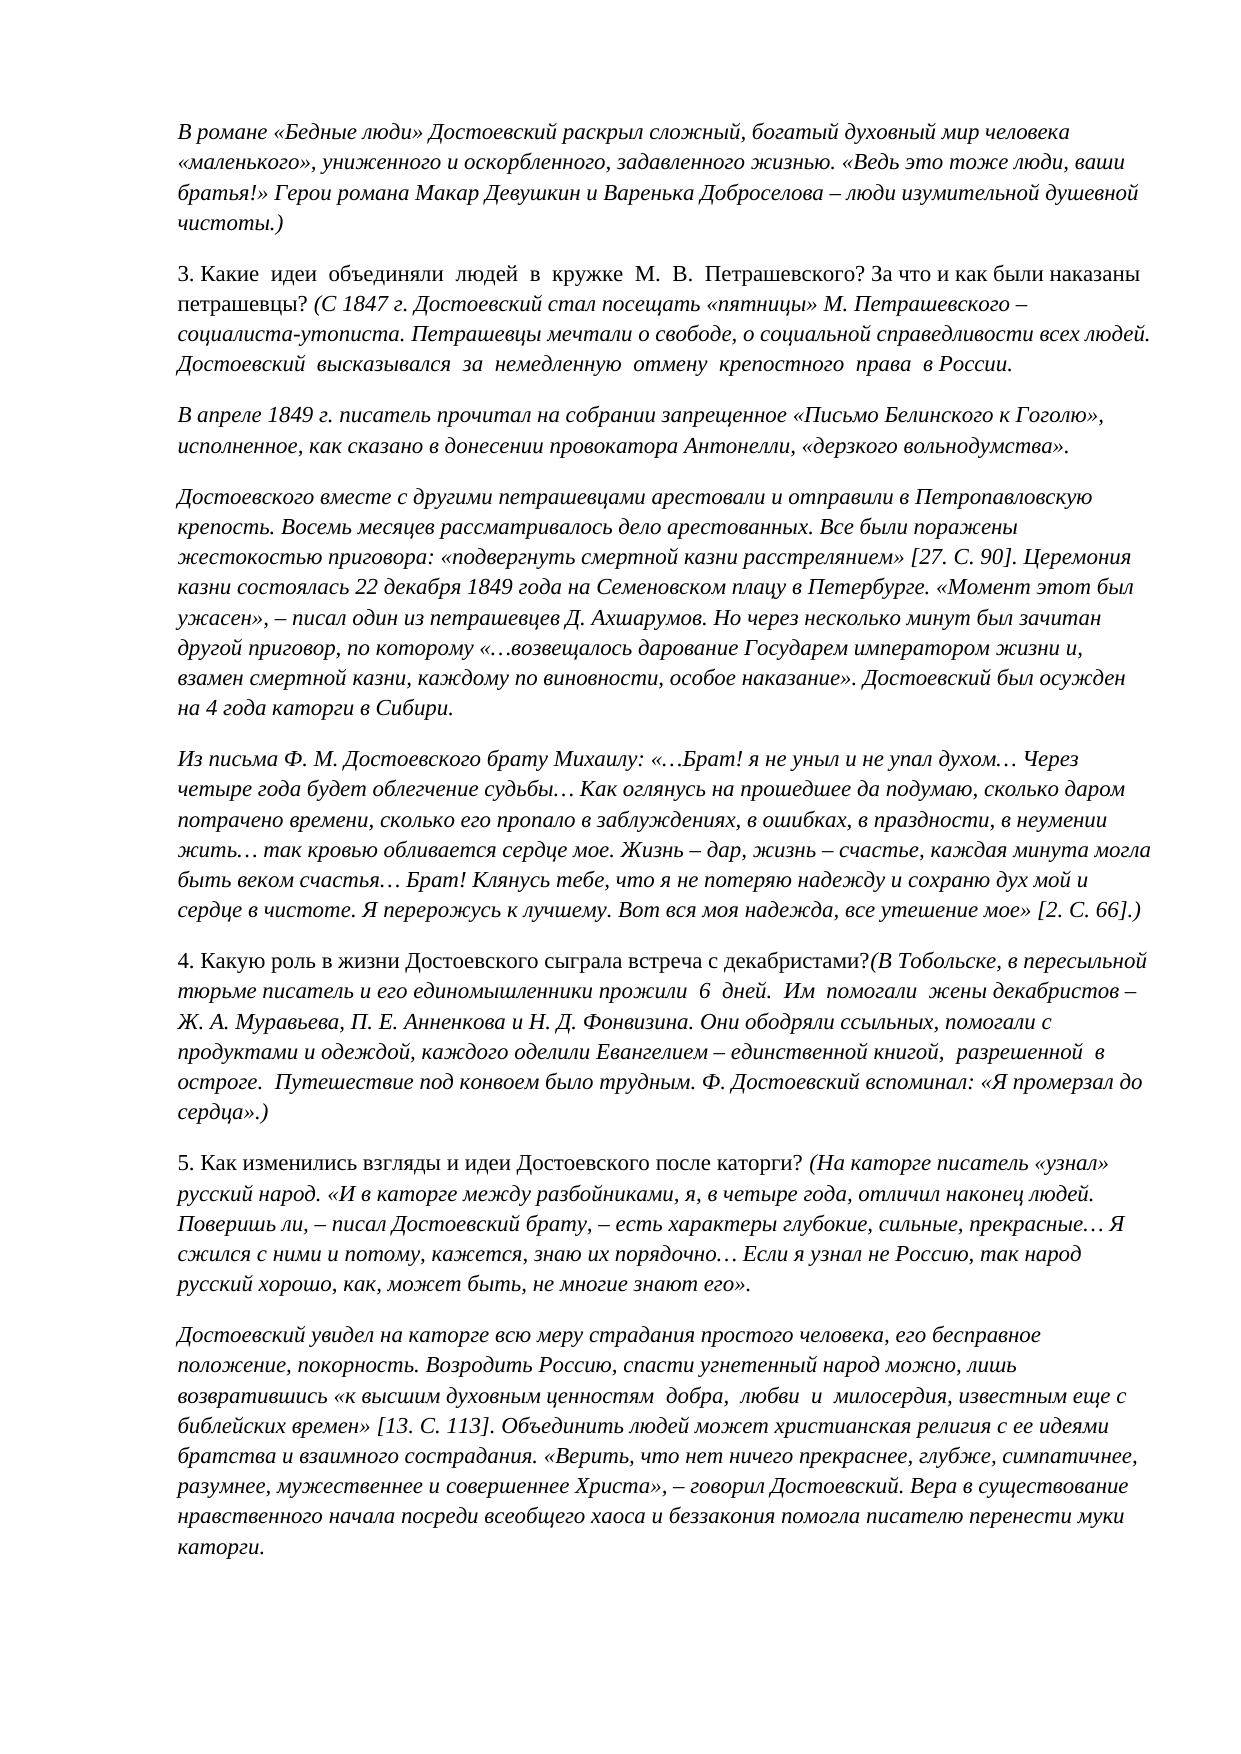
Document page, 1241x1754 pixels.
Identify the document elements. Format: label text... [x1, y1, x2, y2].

text Из письма Ф. М. Достоевского брату Михаилу: «…Брат! я не уныл и не упал духом… Через четыре года будет облегчение судьбы… Как оглянусь на прошедшее да подумаю, сколько даром потрачено времени, сколько его пропало в заблуждениях, в ошибках, в праздности, в неумении жить… так кровью обливается сердце мое. Жизнь – дар, жизнь – счастье, каждая минута могла быть веком счастья… Брат! Клянусь тебе, что я не потеряю надежду и сохраню дух мой и сердце в чистоте. Я перерожусь к лучшему. Вот вся моя надежда, все утешение мое» [2. С. 66].) [177, 745, 1152, 923]
text В романе «Бедные люди» Достоевский раскрыл сложный, богатый духовный мир человека «маленького», униженного и оскорбленного, задавленного жизнью. «Ведь это тоже люди, ваши братья!» Герои романа Макар Девушкин и Варенька Доброселова – люди изумительной душевной чистоты.) [177, 118, 1152, 235]
text 4. Какую роль в жизни Достоевского сыграла встреча с декабристами?(В Тобольске, в пересыльной тюрьме писатель и его единомышленники прожили 6 дней. Им помогали жены декабристов – Ж. А. Муравьева, П. Е. Анненкова и Н. Д. Фонвизина. Они ободряли ссыльных, помогали с продуктами и одеждой, каждого оделили Евангелием – единственной книгой, разрешенной в остроге. Путешествие под конвоем было трудным. Ф. Достоевский вспоминал: «Я промерзал до сердца».) [177, 947, 1152, 1125]
text 3. Какие идеи объединяли людей в кружке М. В. Петрашевского? За что и как были наказаны петрашевцы? (С 1847 г. Достоевский стал посещать «пятницы» М. Петрашевского – социалиста-утописта. Петрашевцы мечтали о свободе, о социальной справедливости всех людей. Достоевский высказывался за немедленную отмену крепостного права в России. [177, 260, 1152, 377]
text В апреле 1849 г. писатель прочитал на собрании запрещенное «Письмо Белинского к Гоголю», исполненное, как сказано в донесении провокатора Антонелли, «дерзкого вольнодумства». [177, 401, 1152, 458]
text Достоевского вместе с другими петрашевцами арестовали и отправили в Петропавловскую крепость. Восемь месяцев рассматривалось дело арестованных. Все были поражены жестокостью приговора: «подвергнуть смертной казни расстрелянием» [27. С. 90]. Церемония казни состоялась 22 декабря 1849 года на Семеновском плацу в Петербурге. «Момент этот был ужасен», – писал один из петрашевцев Д. Ахшарумов. Но через несколько минут был зачитан другой приговор, по которому «…возвещалось дарование Государем императором жизни и, взамен смертной казни, каждому по виновности, особое наказание». Достоевский был осужден на 4 года каторги в Сибири. [177, 483, 1152, 721]
text 5. Как изменились взгляды и идеи Достоевского после каторги? (На каторге писатель «узнал» русский народ. «И в каторге между разбойниками, я, в четыре года, отличил наконец людей. Поверишь ли, – писал Достоевский брату, – есть характеры глубокие, сильные, прекрасные… Я сжился с ними и потому, кажется, знаю их порядочно… Если я узнал не Россию, так народ русский хорошо, как, может быть, не многие знают его». [177, 1149, 1152, 1297]
text Достоевский увидел на каторге всю меру страдания простого человека, его бесправное положение, покорность. Возродить Россию, спасти угнетенный народ можно, лишь возвратившись «к высшим духовным ценностям добра, любви и милосердия, известным еще с библейских времен» [13. С. 113]. Объединить людей может христианская религия с ее идеями братства и взаимного сострадания. «Верить, что нет ничего прекраснее, глубже, симпатичнее, разумнее, мужественнее и совершеннее Христа», – говорил Достоевский. Вера в существование нравственного начала посреди всеобщего хаоса и беззакония помогла писателю перенести муки каторги. [177, 1321, 1152, 1559]
